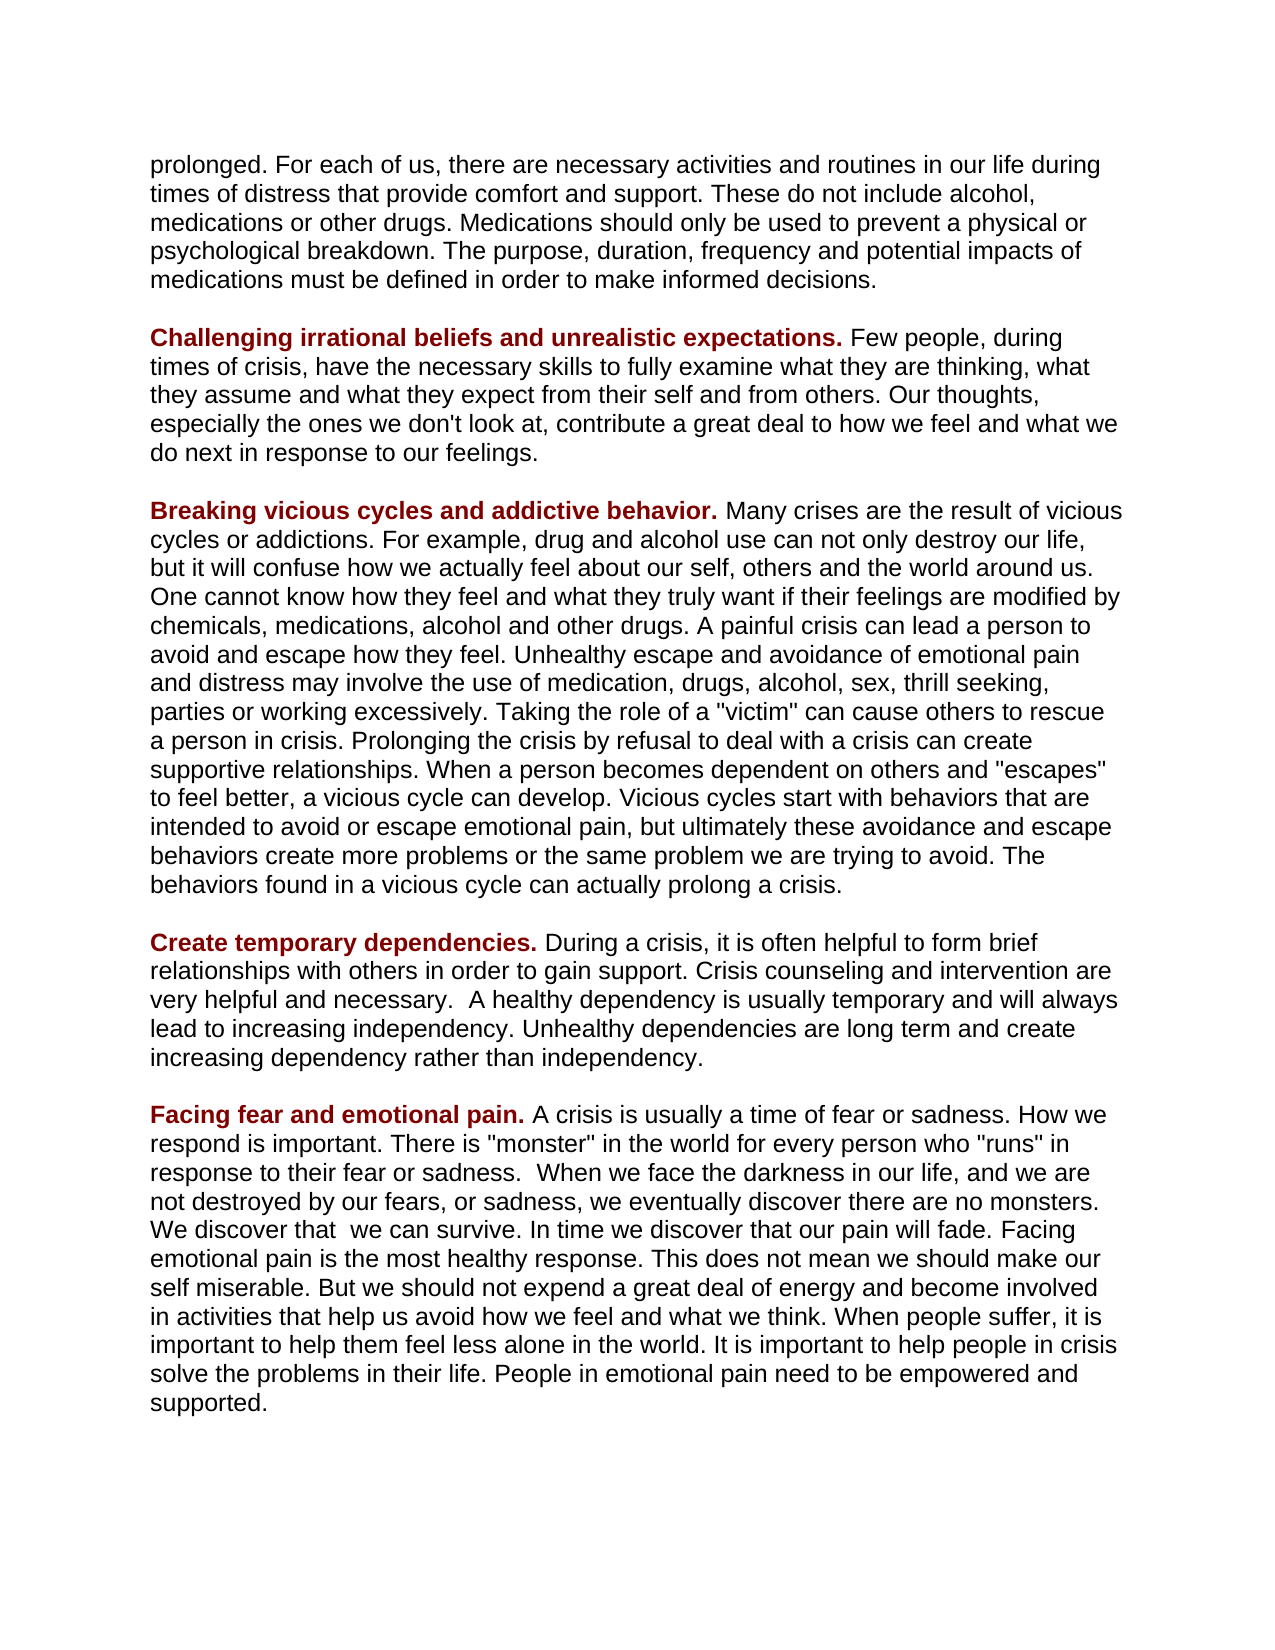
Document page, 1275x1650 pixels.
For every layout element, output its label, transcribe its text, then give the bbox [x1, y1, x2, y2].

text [150, 150, 1125, 294]
text Breaking vicious cycles and addictive behavior. Many crises are the result of vicious cycles or addictions. For example, drug and alcohol use can not only destroy our life, but it will confuse how we actually feel about our self, others and the world around us. One cannot know how they feel and what they truly want if their feelings are modified by chemicals, medications, alcohol and other drugs. A painful crisis can lead a person to avoid and escape how they feel. Unhealthy escape and avoidance of emotional pain and distress may involve the use of medication, drugs, alcohol, sex, thrill seeking, parties or working excessively. Taking the role of a "victim" can cause others to rescue a person in crisis. Prolonging the crisis by refusal to deal with a crisis can create supportive relationships. When a person becomes dependent on others and "escapes" to feel better, a vicious cycle can develop. Vicious cycles start with behaviors that are intended to avoid or escape emotional pain, but ultimately these avoidance and escape behaviors create more problems or the same problem we are trying to avoid. The behaviors found in a vicious cycle can actually prolong a crisis. [150, 496, 1125, 898]
text Challenging irrational beliefs and unrealistic expectations. Few people, during times of crisis, have the necessary skills to fully examine what they are thinking, what they assume and what they expect from their self and from others. Our thoughts, especially the ones we don't look at, contribute a great deal to how we feel and what we do next in response to our feelings. [150, 323, 1125, 467]
text Create temporary dependencies. During a crisis, it is often helpful to form brief relationships with others in order to gain support. Crisis counseling and intervention are very helpful and necessary. A healthy dependency is usually temporary and will always lead to increasing independency. Unhealthy dependencies are long term and create increasing dependency rather than independency. [150, 927, 1125, 1071]
text Facing fear and emotional pain. A crisis is usually a time of fear or sadness. How we respond is important. There is "monster" in the world for every person who "runs" in response to their fear or sadness. When we face the darkness in our life, and we are not destroyed by our fears, or sadness, we eventually discover there are no monsters. We discover that we can survive. In time we discover that our pain will fade. Facing emotional pain is the most healthy response. This does not mean we should make our self miserable. But we should not expend a great deal of energy and become involved in activities that help us avoid how we feel and what we think. When people suffer, it is important to help them feel less alone in the world. It is important to help people in crisis solve the problems in their life. People in emotional pain need to be empowered and supported. [150, 1100, 1125, 1417]
